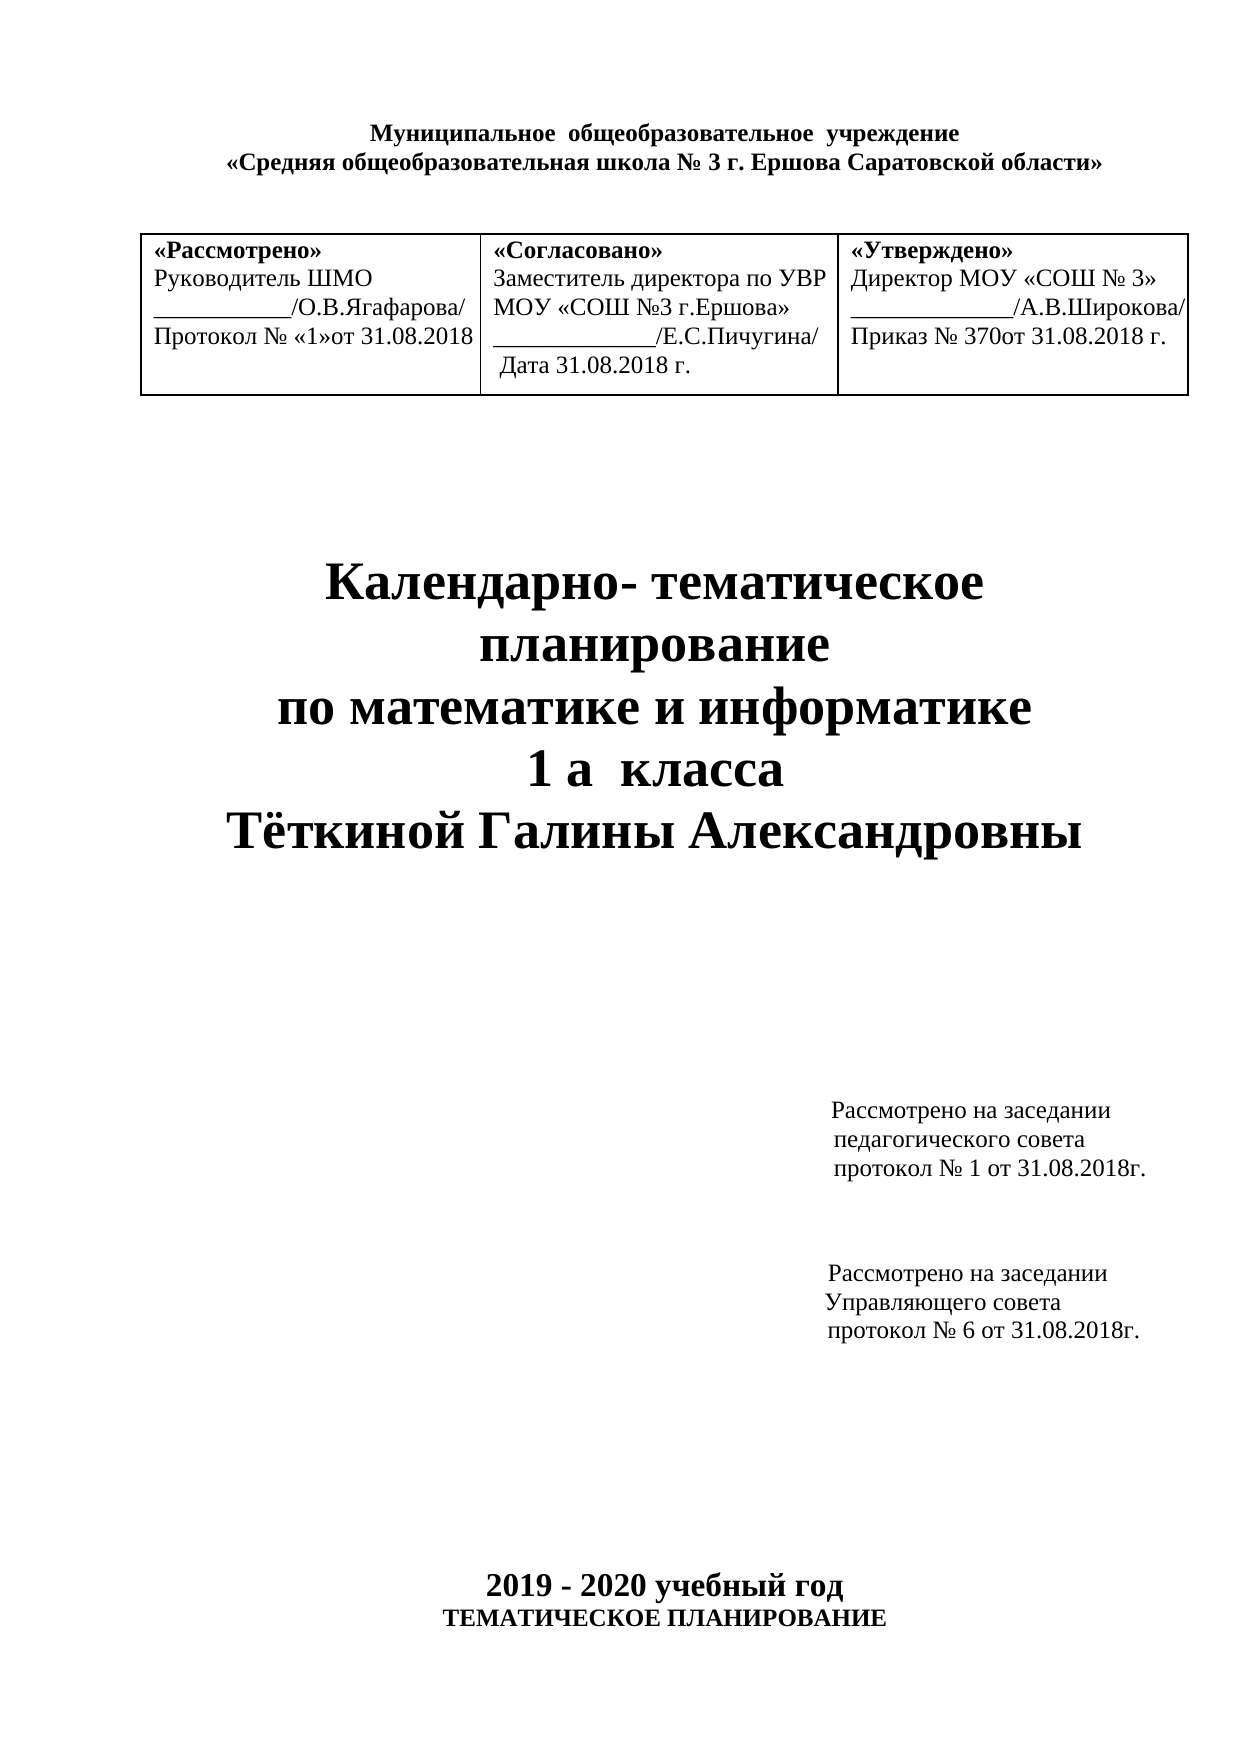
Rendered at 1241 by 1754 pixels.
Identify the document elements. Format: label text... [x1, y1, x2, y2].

table_header «Утверждено» Директор МОУ «СОШ № 3» _____________/А.В.Широкова/ Приказ № 370от 31.08.2018 г. [839, 235, 1187, 394]
text протокол № 6 от 31.08.2018г. [177, 1316, 1152, 1344]
text «Средняя общеобразовательная школа № . Ершова Саратовской области» [177, 147, 1152, 176]
text педагогического совета [177, 1124, 1152, 1153]
text Календарно- тематическое планирование [158, 549, 1152, 673]
text 2019 - 2020 учебный год [177, 1565, 1152, 1603]
text ТЕМАТИЧЕСКОЕ ПЛАНИРОВАНИЕ [177, 1603, 1152, 1632]
table_header «Рассмотрено» Руководитель ШМО ___________/О.В.Ягафарова/ Протокол № «1»от 31.08.2018 [142, 235, 480, 394]
table_header «Согласовано» Заместитель директора по УВР МОУ «СОШ №3 г.Ершова» _____________/Е.С.Пичугина/ Дата 31.08.2018 г. [481, 235, 837, 394]
text по математике и информатике [158, 673, 1152, 736]
text Тёткиной Галины Александровны [158, 798, 1152, 860]
text протокол № 1 от 31.08.2018г. [177, 1153, 1152, 1181]
text Рассмотрено на заседании [177, 1095, 1152, 1124]
text Муниципальное общеобразовательное учреждение [177, 118, 1152, 147]
text Рассмотрено на заседании [177, 1258, 1152, 1287]
text Управляющего совета [177, 1287, 1152, 1316]
text 1 а класса [158, 736, 1152, 798]
